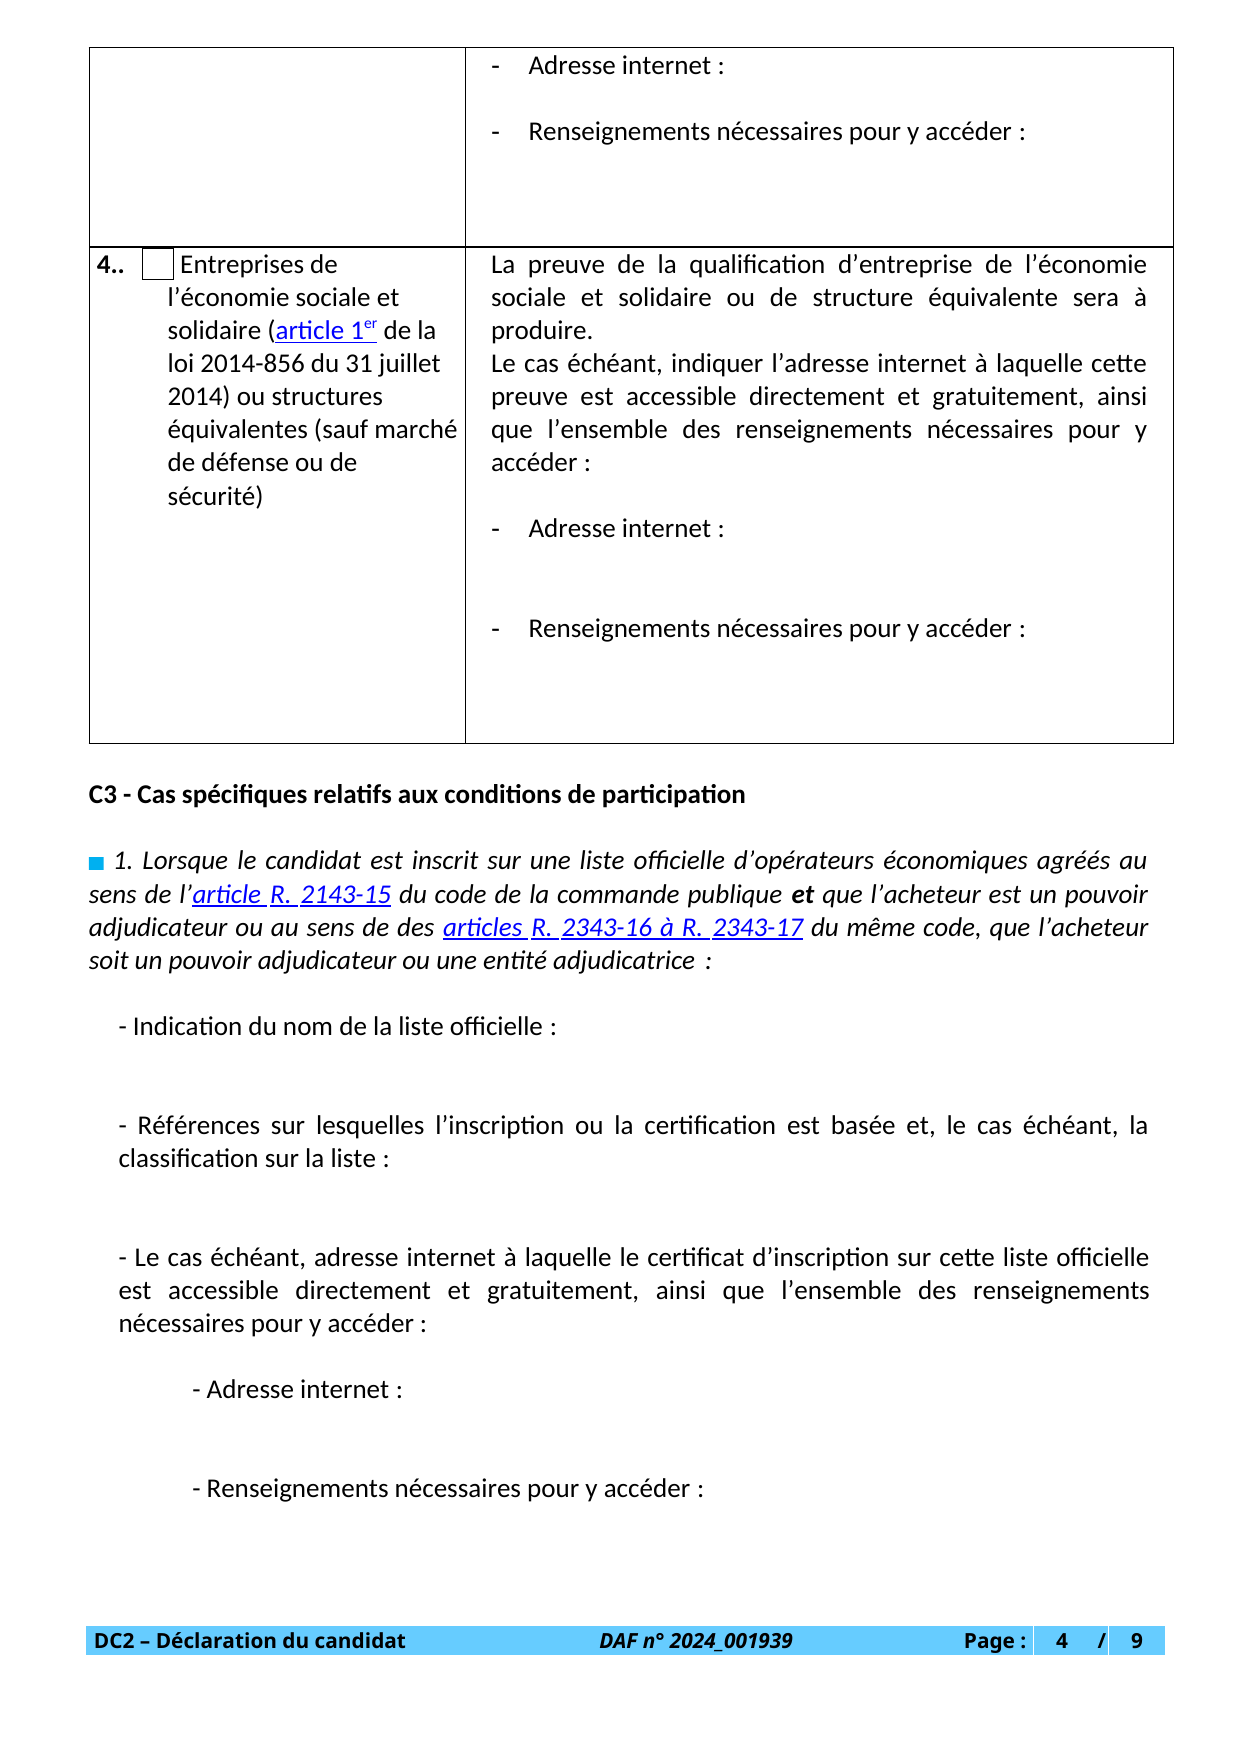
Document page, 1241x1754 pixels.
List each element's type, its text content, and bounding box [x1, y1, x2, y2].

text - Le cas échéant, adresse internet à laquelle le certificat d’inscription sur cette liste officielle est accessible directement et gratuitement, ainsi que l’ensemble des renseignements nécessaires pour y accéder : [118, 1240, 1152, 1339]
text 1. Lorsque le candidat est inscrit sur une liste officielle d’opérateurs économiques agréés au sens de l’article R. 2143-15 du code de la commande publique et que l’acheteur est un pouvoir adjudicateur ou au sens de des articles R. 2343-16 à R. 2343-17 du même code, que l’acheteur soit un pouvoir adjudicateur ou une entité adjudicatrice : [89, 843, 1152, 976]
text - Références sur lesquelles l’inscription ou la certification est basée et, le cas échéant, la classification sur la liste : [118, 1108, 1152, 1174]
text - Adresse internet : [192, 1372, 1152, 1406]
text C3 - Cas spécifiques relatifs aux conditions de participation [89, 777, 1152, 810]
table_cell La preuve de la qualification d’entreprise de l’économie sociale et solidaire ou de structure équivalente sera à produire. Le cas échéant, indiquer l’adresse internet à laquelle cette preuve est accessible directement et gratuitement, ainsi que l’ensemble des renseignements nécessaires pour y accéder : Adresse internet : Renseignements nécessaires pour y accéder : [466, 248, 1173, 743]
text - Indication du nom de la liste officielle : [118, 1009, 1152, 1042]
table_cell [90, 48, 465, 246]
text - Renseignements nécessaires pour y accéder : [192, 1472, 1152, 1504]
table_cell 4.. Entreprises de l’économie sociale et solidaire (article 1er de la loi 2014-856 du 31 juillet 2014) ou structures équivalentes (sauf marché de défense ou de sécurité) [90, 248, 465, 743]
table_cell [466, 48, 1173, 246]
